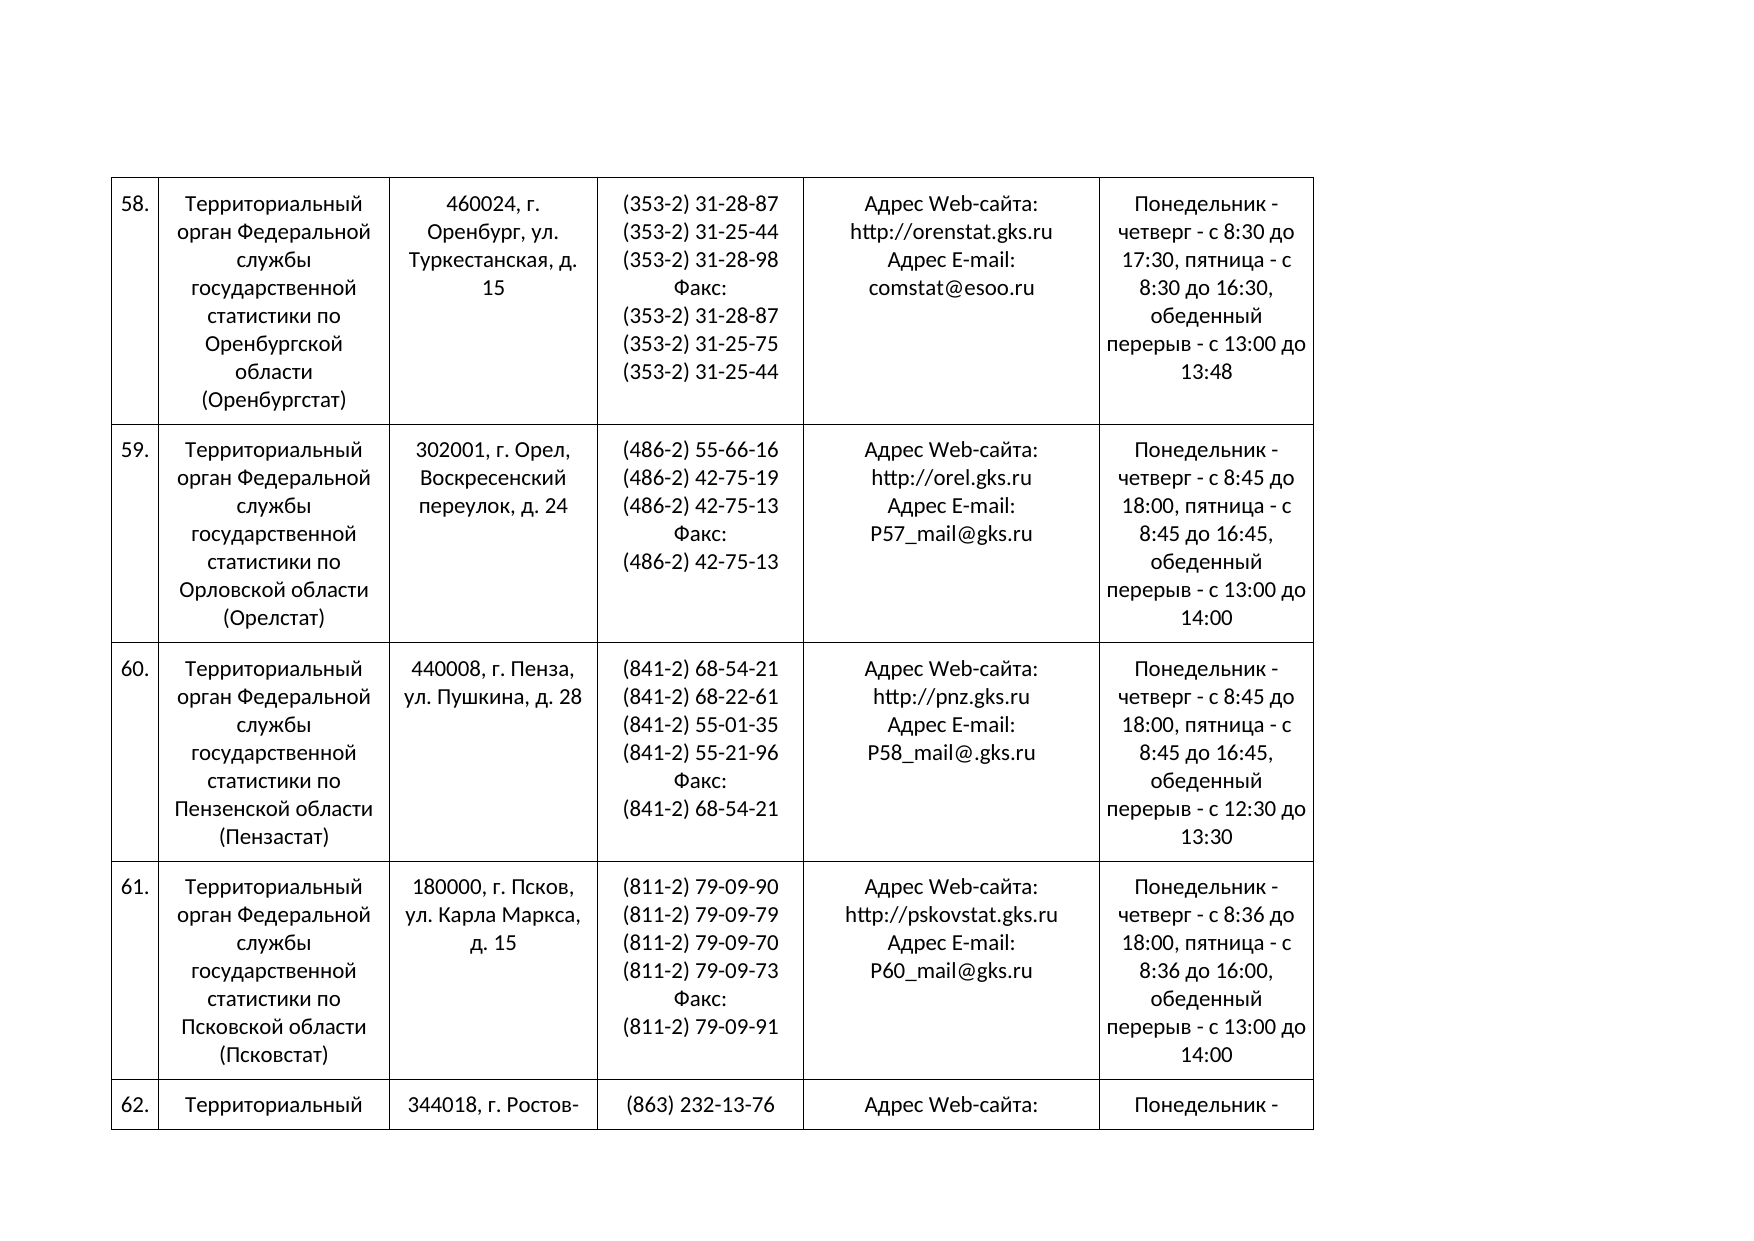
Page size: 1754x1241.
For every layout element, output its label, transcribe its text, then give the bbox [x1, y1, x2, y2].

table_cell Адрес Web-сайта: http://pskovstat.gks.ru Адрес E-mail: P60_mail@gks.ru [804, 862, 1099, 1079]
table_cell Адрес Web-сайта: http://orenstat.gks.ru Адрес E-mail: comstat@esoo.ru [804, 178, 1099, 424]
table_cell 61. [112, 862, 158, 1079]
table_cell Территориальный орган Федеральной службы государственной статистики по Псковской области (Псковстат) [159, 862, 389, 1079]
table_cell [804, 1080, 1099, 1129]
table_cell Понедельник - четверг - с 8:45 до 18:00, пятница - с 8:45 до 16:45, обеденный перерыв - с 12:30 до 13:30 [1100, 643, 1313, 861]
table_cell 460024, г. Оренбург, ул. Туркестанская, д. 15 [390, 178, 597, 424]
table_cell (486-2) 55-66-16 (486-2) 42-75-19 (486-2) 42-75-13 Факс: (486-2) 42-75-13 [598, 425, 803, 642]
table_cell Понедельник - четверг - с 8:45 до 18:00, пятница - с 8:45 до 16:45, обеденный перерыв - с 13:00 до 14:00 [1100, 425, 1313, 642]
table_cell (841-2) 68-54-21 (841-2) 68-22-61 (841-2) 55-01-35 (841-2) 55-21-96 Факс: (841-2) 68-54-21 [598, 643, 803, 861]
table_cell (811-2) 79-09-90 (811-2) 79-09-79 (811-2) 79-09-70 (811-2) 79-09-73 Факс: (811-2) 79-09-91 [598, 862, 803, 1079]
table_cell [159, 1080, 389, 1129]
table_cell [1100, 1080, 1313, 1129]
table_cell Территориальный орган Федеральной службы государственной статистики по Пензенской области (Пензастат) [159, 643, 389, 861]
table_cell 59. [112, 425, 158, 642]
table_cell 60. [112, 643, 158, 861]
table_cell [598, 1080, 803, 1129]
table_cell 58. [112, 178, 158, 424]
table_cell Понедельник - четверг - с 8:30 до 17:30, пятница - с 8:30 до 16:30, обеденный перерыв - с 13:00 до 13:48 [1100, 178, 1313, 424]
table_cell 62. [112, 1080, 158, 1129]
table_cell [390, 1080, 597, 1129]
table_cell Адрес Web-сайта: http://pnz.gks.ru Адрес E-mail: P58_mail@.gks.ru [804, 643, 1099, 861]
table_cell Территориальный орган Федеральной службы государственной статистики по Орловской области (Орелстат) [159, 425, 389, 642]
table_cell 302001, г. Орел, Воскресенский переулок, д. 24 [390, 425, 597, 642]
table_cell (353-2) 31-28-87 (353-2) 31-25-44 (353-2) 31-28-98 Факс: (353-2) 31-28-87 (353-2) 31-25-75 (353-2) 31-25-44 [598, 178, 803, 424]
table_cell Понедельник - четверг - с 8:36 до 18:00, пятница - с 8:36 до 16:00, обеденный перерыв - с 13:00 до 14:00 [1100, 862, 1313, 1079]
table_cell Адрес Web-сайта: http://orel.gks.ru Адрес E-mail: P57_mail@gks.ru [804, 425, 1099, 642]
table_cell 180000, г. Псков, ул. Карла Маркса, д. 15 [390, 862, 597, 1079]
table_cell Территориальный орган Федеральной службы государственной статистики по Оренбургской области (Оренбургстат) [159, 178, 389, 424]
table_cell 440008, г. Пенза, ул. Пушкина, д. 28 [390, 643, 597, 861]
